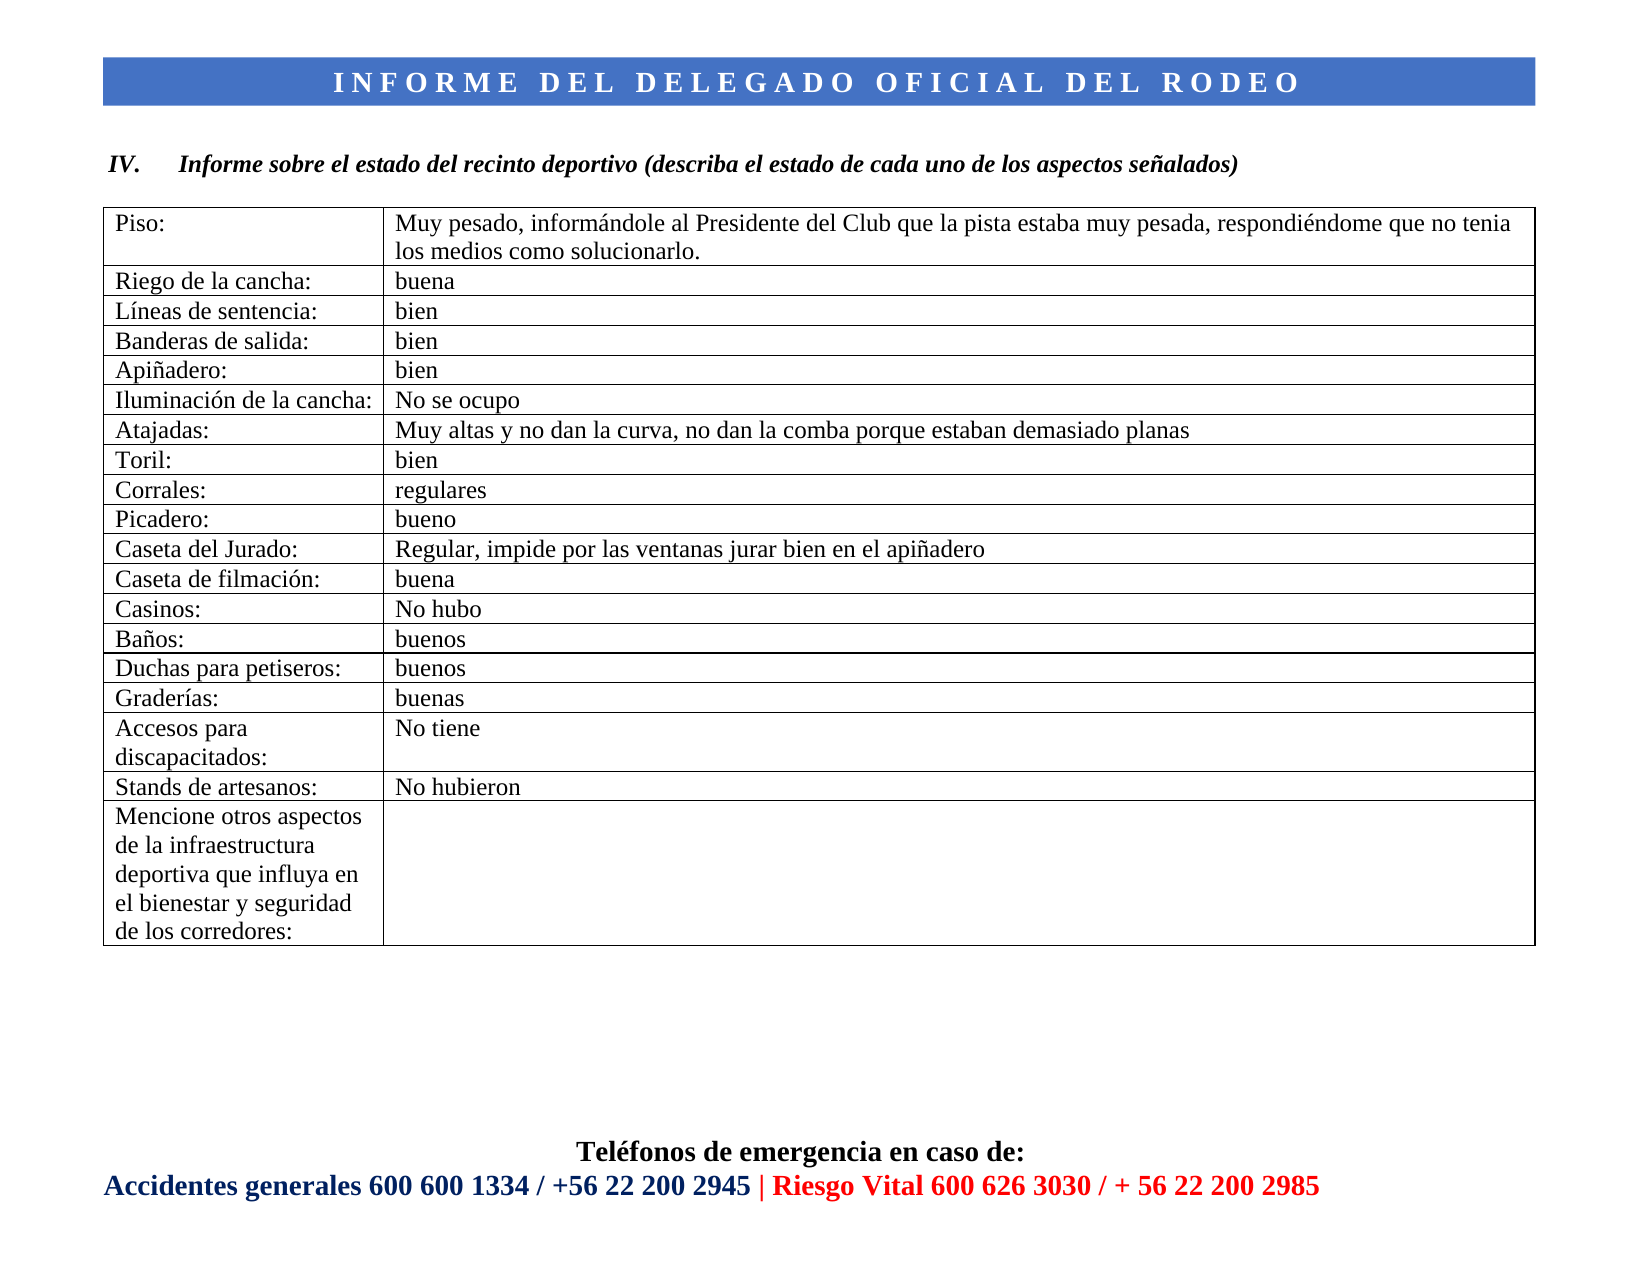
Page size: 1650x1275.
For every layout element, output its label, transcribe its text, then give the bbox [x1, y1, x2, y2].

table_cell No se ocupo [384, 385, 1534, 414]
table_cell No hubieron [384, 772, 1534, 800]
table_cell bien [384, 326, 1534, 354]
table_header Muy pesado, informándole al Presidente del Club que la pista estaba muy pesada, respondiéndome que no tenia los medios como solucionarlo. [384, 208, 1534, 265]
table_cell bien [384, 445, 1534, 474]
table_header Piso: [104, 208, 383, 265]
table_cell buenos [384, 624, 1534, 652]
table_cell Picadero: [104, 505, 383, 533]
table_cell Casinos: [104, 594, 383, 623]
table_cell Graderías: [104, 683, 383, 712]
table_cell Atajadas: [104, 415, 383, 444]
table_cell regulares [384, 475, 1534, 503]
table_cell buenas [384, 683, 1534, 712]
table_cell buena [384, 266, 1534, 295]
table_cell Caseta del Jurado: [104, 534, 383, 563]
table_cell Banderas de salida: [104, 326, 383, 354]
table_cell Iluminación de la cancha: [104, 385, 383, 414]
table_cell Líneas de sentencia: [104, 296, 383, 325]
table_cell bien [384, 296, 1534, 325]
table_cell Stands de artesanos: [104, 772, 383, 800]
table_cell Corrales: [104, 475, 383, 503]
table_cell Mencione otros aspectos de la infraestructura deportiva que influya en el bienestar y seguridad de los corredores: [104, 801, 383, 945]
table_cell [384, 801, 1534, 945]
table_cell Riego de la cancha: [104, 266, 383, 295]
table_cell Caseta de filmación: [104, 564, 383, 593]
table_cell bien [384, 356, 1534, 384]
table_cell Apiñadero: [104, 356, 383, 384]
table_cell bueno [384, 505, 1534, 533]
table_cell Regular, impide por las ventanas jurar bien en el apiñadero [384, 534, 1534, 563]
table_cell Muy altas y no dan la curva, no dan la comba porque estaban demasiado planas [384, 415, 1534, 444]
table_cell Duchas para petiseros: [104, 654, 383, 682]
table_cell buenos [384, 654, 1534, 682]
table_cell No hubo [384, 594, 1534, 623]
list Informe sobre el estado del recinto deportivo (describa el estado de cada uno de los aspectos señalados) [141, 149, 1329, 178]
table_cell buena [384, 564, 1534, 593]
table_cell No tiene [384, 713, 1534, 771]
table_cell Toril: [104, 445, 383, 474]
table_cell Accesos para discapacitados: [104, 713, 383, 771]
table_cell Baños: [104, 624, 383, 652]
